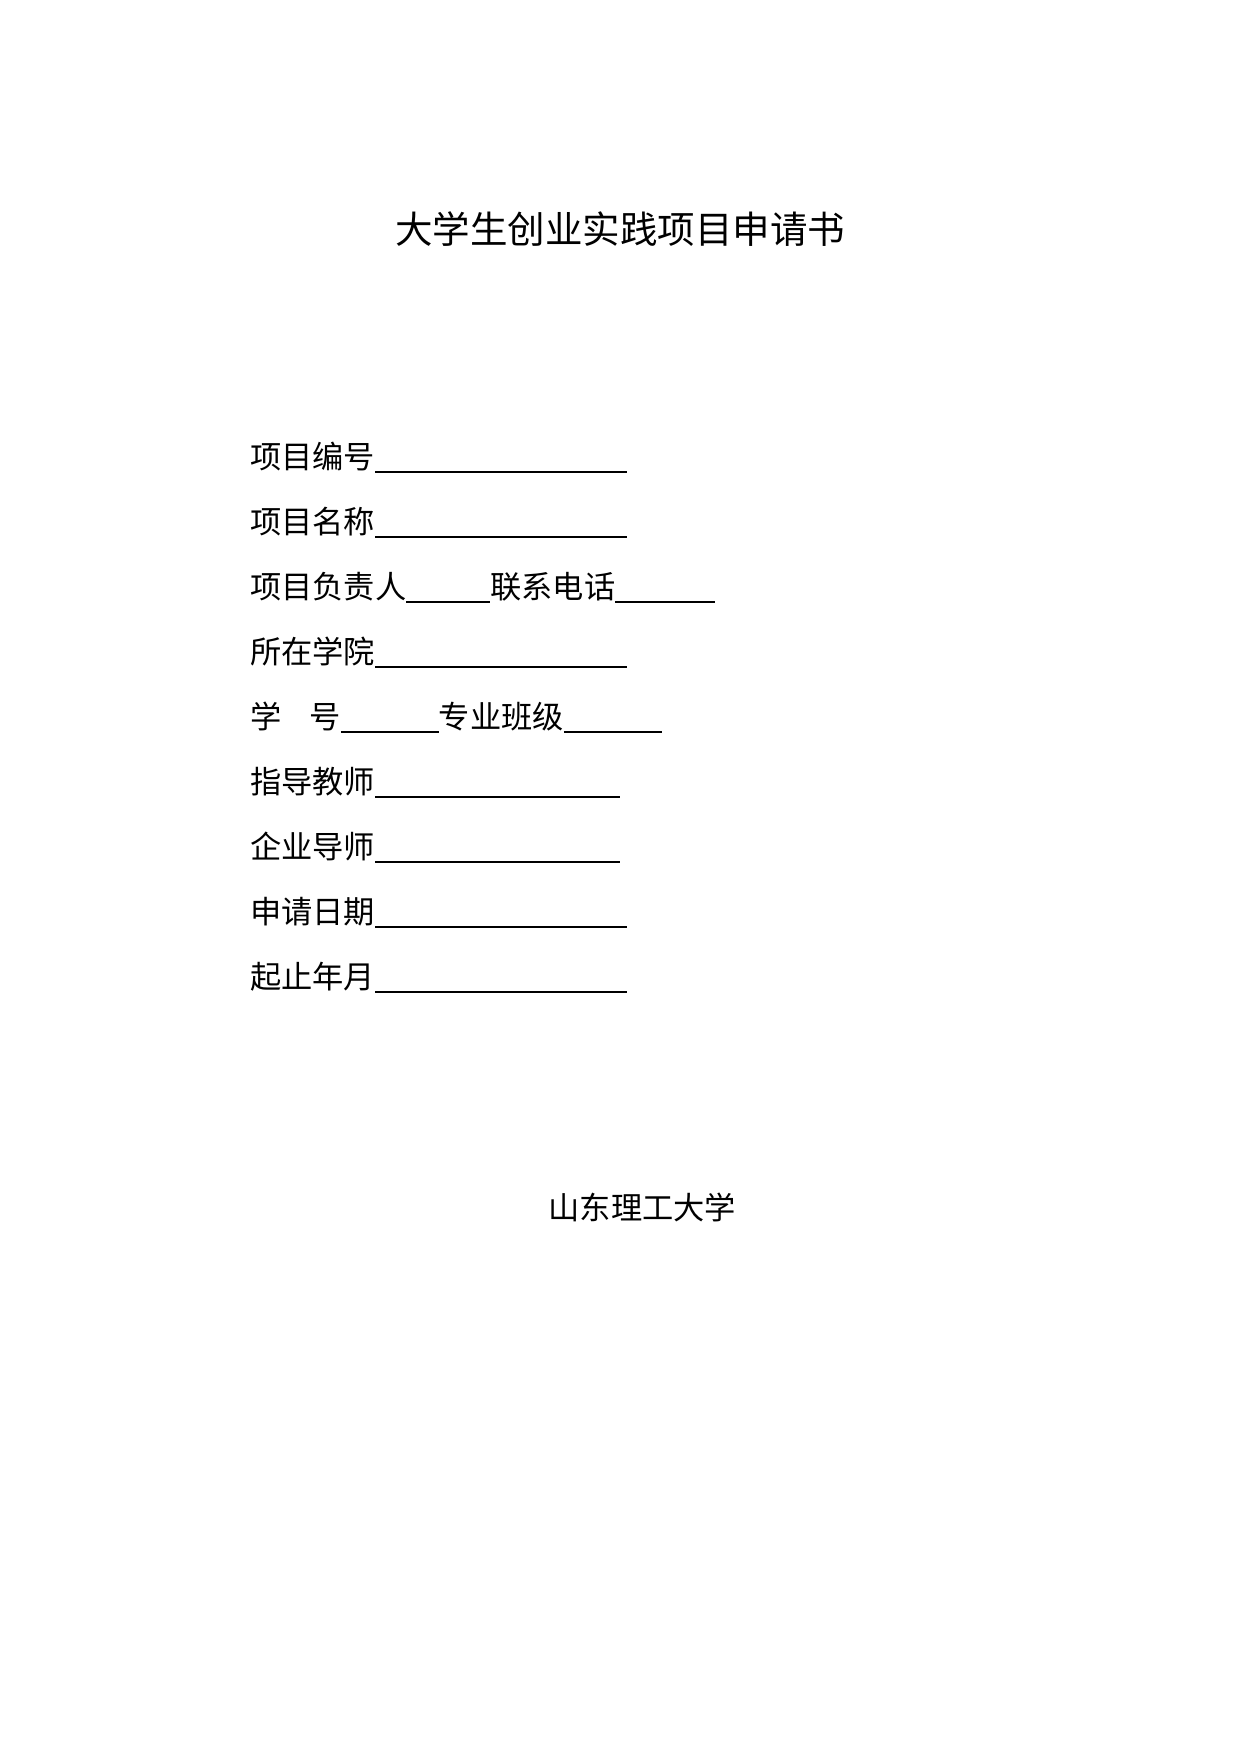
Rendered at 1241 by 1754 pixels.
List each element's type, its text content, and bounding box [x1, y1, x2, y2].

text 指导教师 [187, 747, 1053, 812]
text 山东理工大学 [187, 1174, 1053, 1239]
text 项目编号 [187, 422, 1053, 487]
text 起止年月 [187, 942, 1053, 1007]
text 项目名称 [187, 487, 1053, 552]
text 大学生创业实践项目申请书 [187, 194, 1053, 259]
text 学 号 专业班级 [187, 682, 1053, 747]
text 项目负责人 联系电话 [187, 552, 1053, 617]
text 所在学院 [187, 617, 1053, 682]
text 企业导师 [187, 812, 1053, 877]
text 申请日期 [187, 877, 1053, 942]
